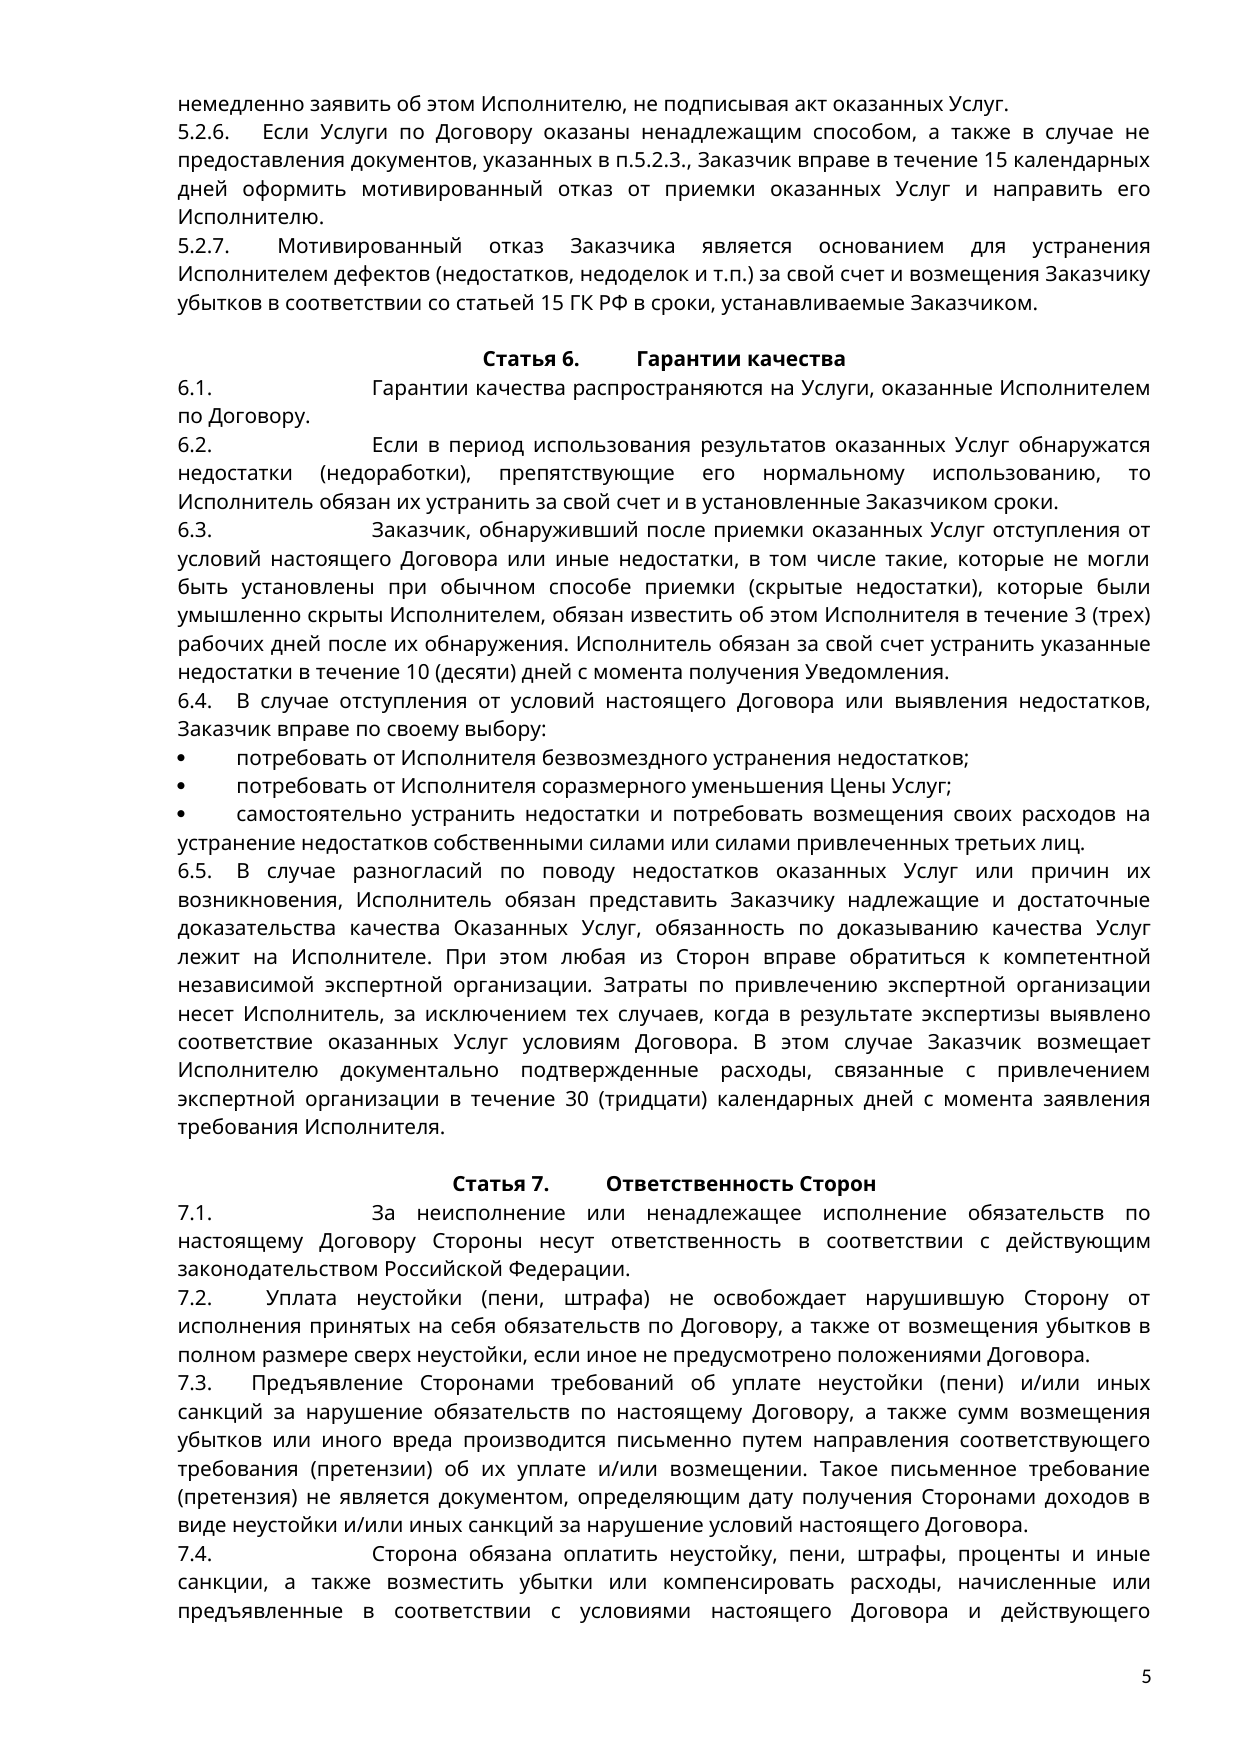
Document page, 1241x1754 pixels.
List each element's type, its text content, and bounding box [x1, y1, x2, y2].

list самостоятельно устранить недостатки и потребовать возмещения своих расходов на устранение недостатков собственными силами или силами привлеченных третьих лиц. [177, 799, 1152, 856]
list потребовать от Исполнителя безвозмездного устранения недостатков; [177, 743, 1152, 771]
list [177, 89, 1152, 117]
list В случае разногласий по поводу недостатков оказанных Услуг или причин их возникновения, Исполнитель обязан представить Заказчику надлежащие и достаточные доказательства качества Оказанных Услуг, обязанность по доказыванию качества Услуг лежит на Исполнителе. При этом любая из Сторон вправе обратиться к компетентной независимой экспертной организации. Затраты по привлечению экспертной организации несет Исполнитель, за исключением тех случаев, когда в результате экспертизы выявлено соответствие оказанных Услуг условиям Договора. В этом случае Заказчик возмещает Исполнителю документально подтвержденные расходы, связанные с привлечением экспертной организации в течение 30 (тридцати) календарных дней с момента заявления требования Исполнителя. [177, 856, 1152, 1141]
subtitle Гарантии качества [177, 344, 1152, 373]
subtitle Ответственность Сторон [177, 1169, 1152, 1198]
list За неисполнение или ненадлежащее исполнение обязательств по настоящему Договору Стороны несут ответственность в соответствии с действующим законодательством Российской Федерации. [177, 1198, 1152, 1283]
list Предъявление Сторонами требований об уплате неустойки (пени) и/или иных санкций за нарушение обязательств по настоящему Договору, а также сумм возмещения убытков или иного вреда производится письменно путем направления соответствующего требования (претензии) об их уплате и/или возмещении. Такое письменное требование (претензия) не является документом, определяющим дату получения Сторонами доходов в виде неустойки и/или иных санкций за нарушение условий настоящего Договора. [177, 1368, 1152, 1539]
list Если Услуги по Договору оказаны ненадлежащим способом, а также в случае не предоставления документов, указанных в п.5.2.3., Заказчик вправе в течение 15 календарных дней оформить мотивированный отказ от приемки оказанных Услуг и направить его Исполнителю. [177, 117, 1152, 231]
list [177, 1539, 1152, 1624]
subtitle Заказчик, обнаруживший после приемки оказанных Услуг отступления от условий настоящего Договора или иные недостатки, в том числе такие, которые не могли быть установлены при обычном способе приемки (скрытые недостатки), которые были умышленно скрыты Исполнителем, обязан известить об этом Исполнителя в течение 3 (трех) рабочих дней после их обнаружения. Исполнитель обязан за свой счет устранить указанные недостатки в течение 10 (десяти) дней с момента получения Уведомления. [177, 515, 1152, 686]
subtitle Гарантии качества распространяются на Услуги, оказанные Исполнителем по Договору. [177, 373, 1152, 430]
list Уплата неустойки (пени, штрафа) не освобождает нарушившую Сторону от исполнения принятых на себя обязательств по Договору, а также от возмещения убытков в полном размере сверх неустойки, если иное не предусмотрено положениями Договора. [177, 1283, 1152, 1368]
list потребовать от Исполнителя соразмерного уменьшения Цены Услуг; [177, 771, 1152, 799]
list В случае отступления от условий настоящего Договора или выявления недостатков, Заказчик вправе по своему выбору: [177, 686, 1152, 743]
list Мотивированный отказ Заказчика является основанием для устранения Исполнителем дефектов (недостатков, недоделок и т.п.) за свой счет и возмещения Заказчику убытков в соответствии со статьей 15 ГК РФ в сроки, устанавливаемые Заказчиком. [177, 231, 1152, 316]
subtitle Если в период использования результатов оказанных Услуг обнаружатся недостатки (недоработки), препятствующие его нормальному использованию, то Исполнитель обязан их устранить за свой счет и в установленные Заказчиком сроки. [177, 430, 1152, 515]
